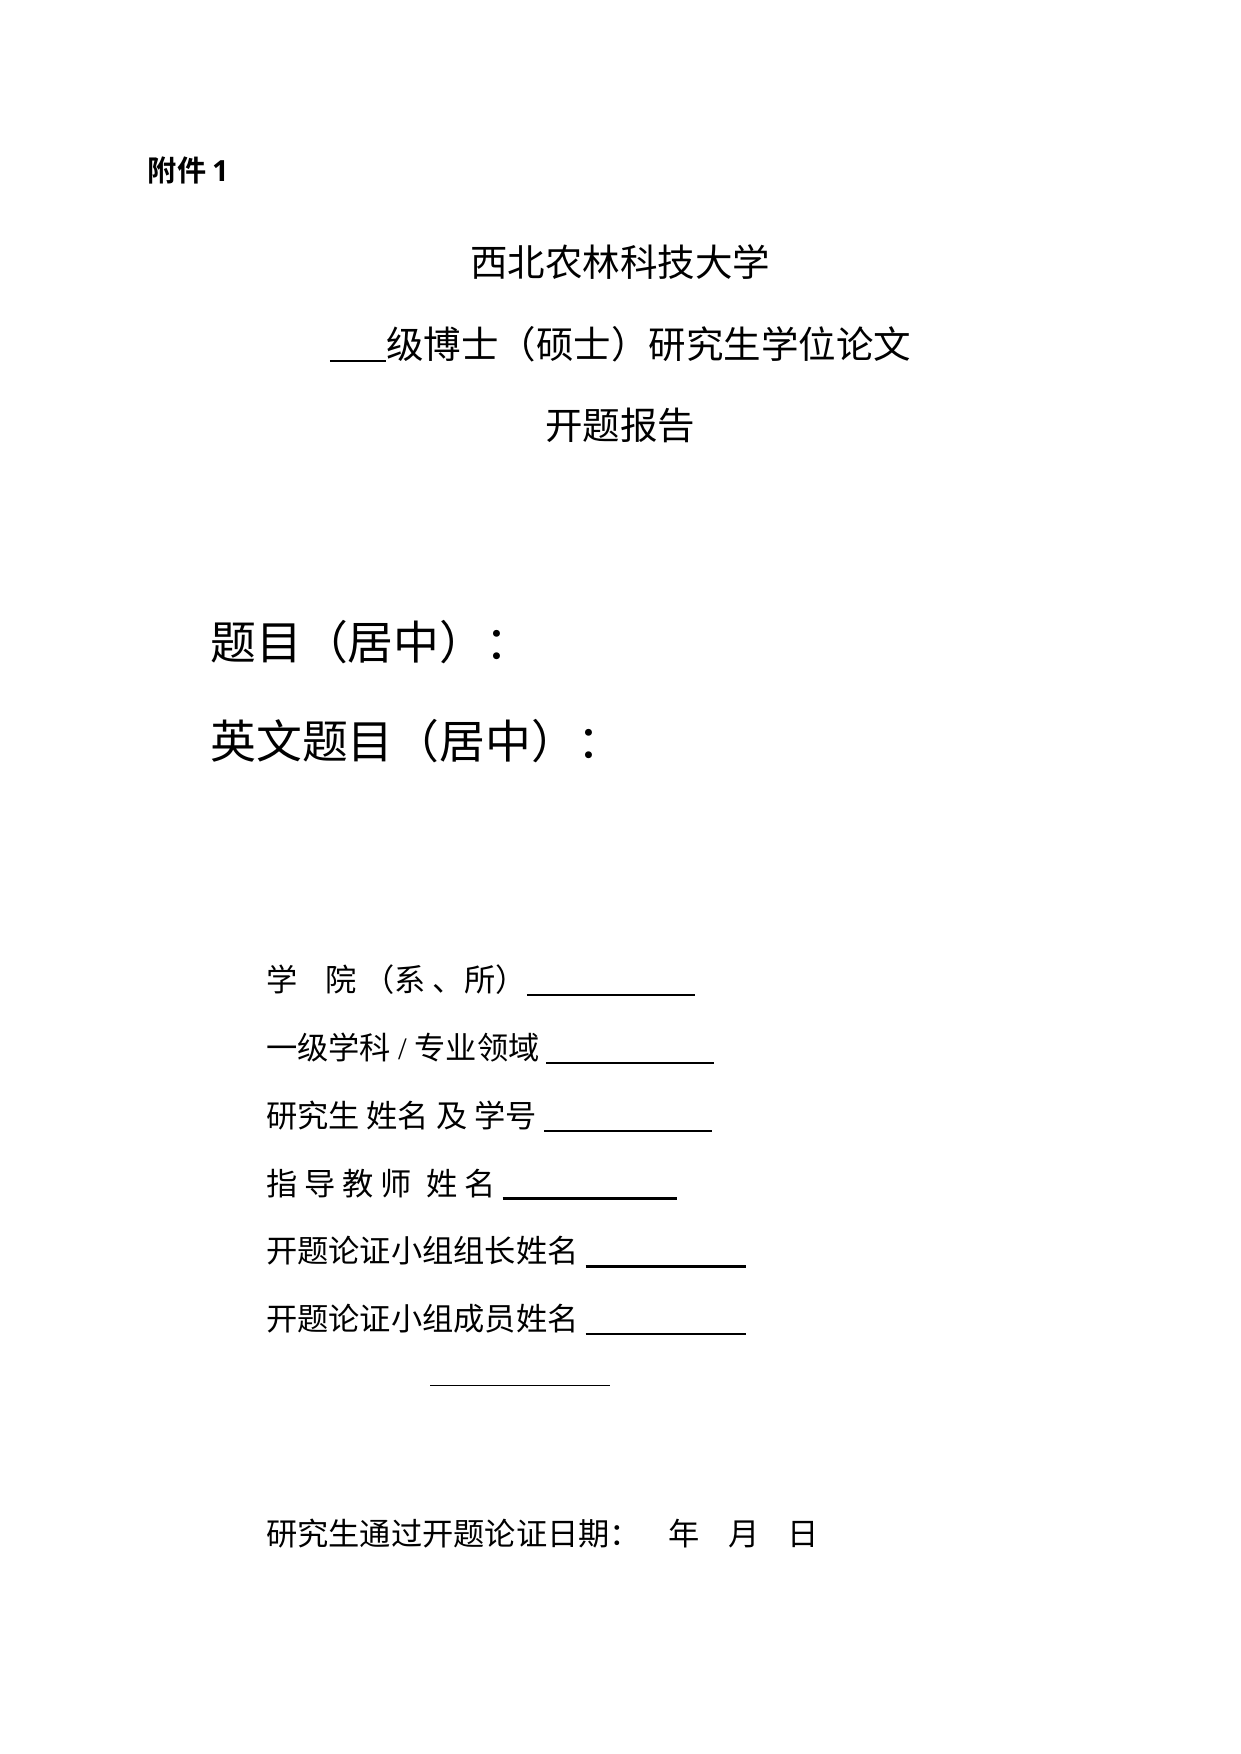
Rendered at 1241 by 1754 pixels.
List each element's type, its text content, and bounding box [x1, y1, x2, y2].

text 开题论证小组组长姓名 [148, 1227, 1092, 1272]
text 开题论证小组成员姓名 [148, 1294, 1092, 1339]
text 研究生 姓名 及 学号 [148, 1091, 1092, 1136]
text 一级学科 / 专业领域 [148, 1023, 1092, 1068]
text 开题报告 [148, 396, 1092, 450]
text 指 导 教 师 姓 名 [148, 1159, 1092, 1204]
text 英文题目（居中）： [148, 706, 1092, 772]
text 题目（居中）： [148, 606, 1092, 673]
text 附件1 [148, 148, 1092, 190]
text 西北农林科技大学 [148, 233, 1092, 287]
text 学 院 （系 、所） [148, 955, 1092, 1001]
text 研究生通过开题论证日期： 年 月 日 [148, 1505, 1092, 1555]
text 级博士（硕士）研究生学位论文 [148, 314, 1092, 369]
